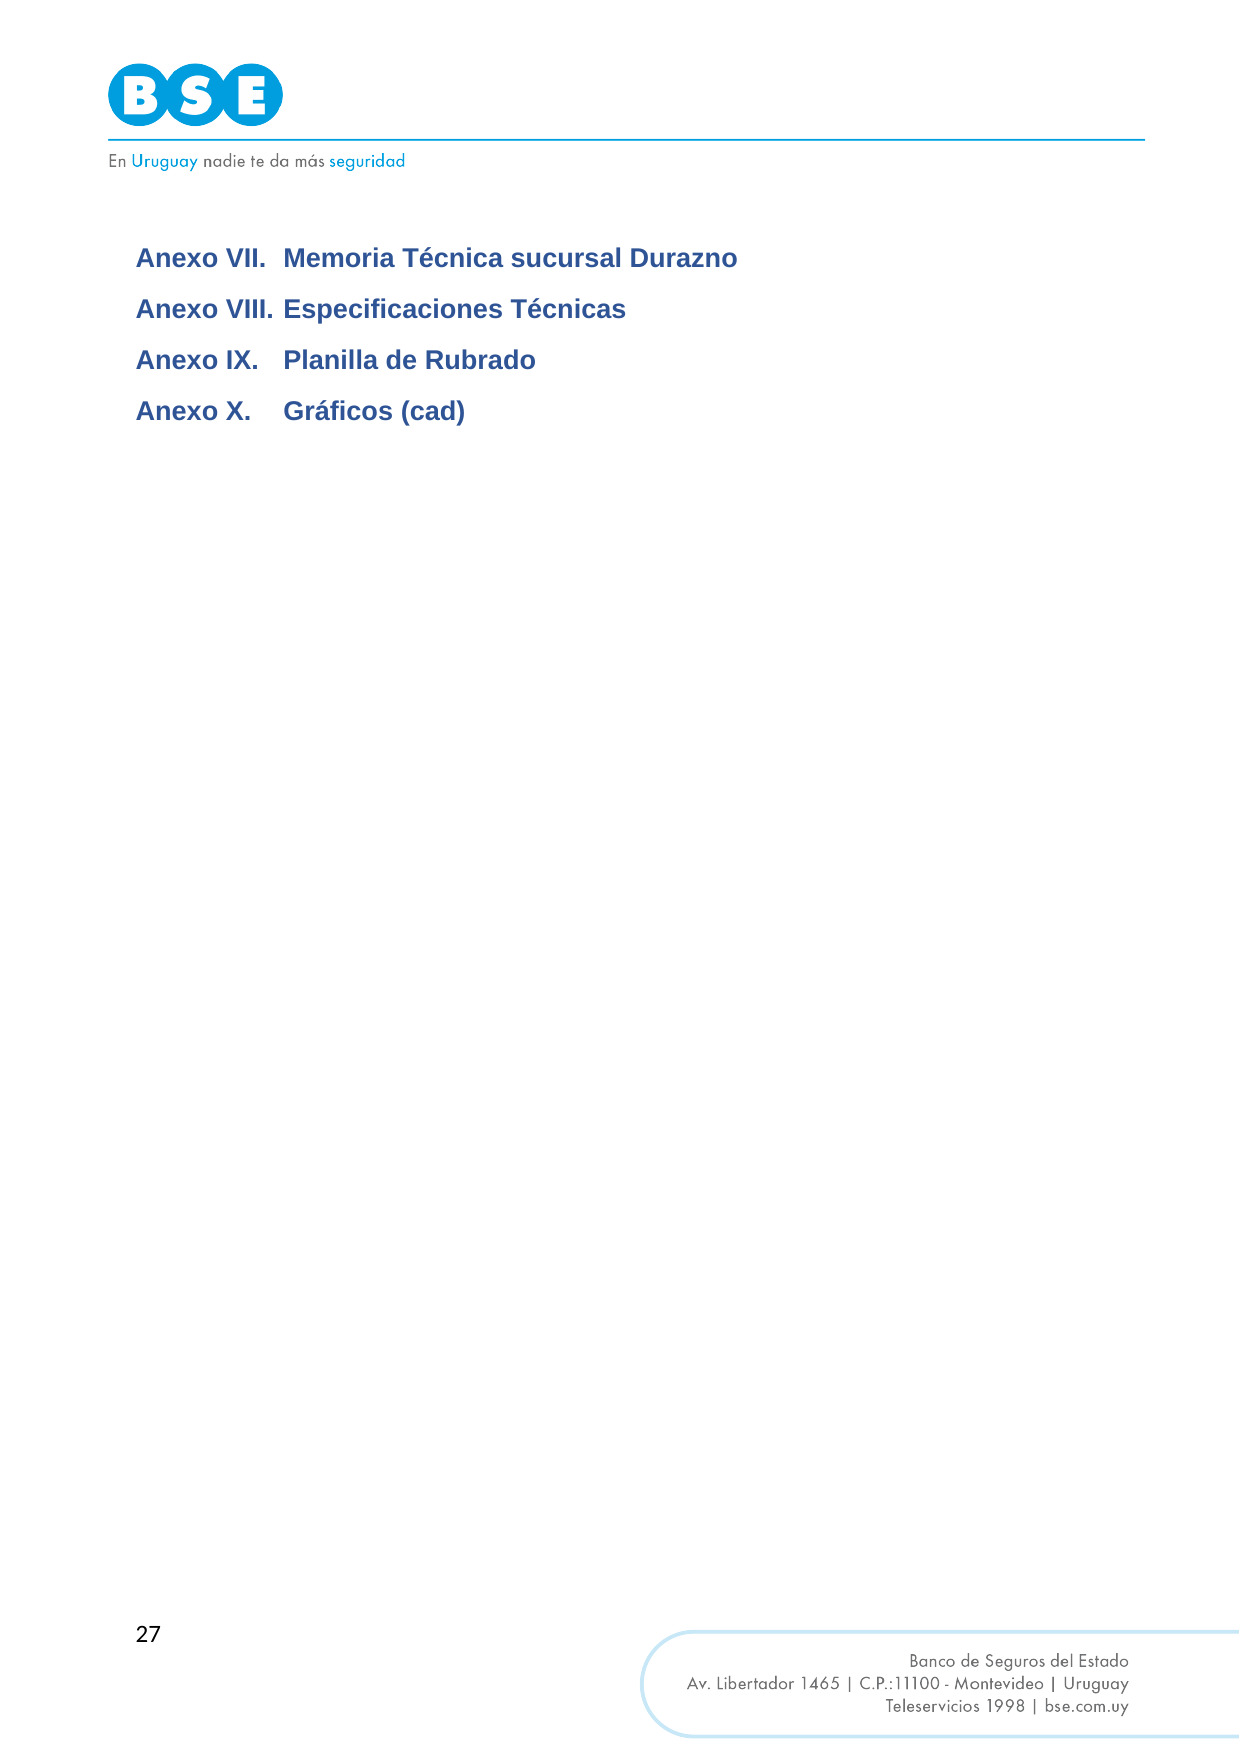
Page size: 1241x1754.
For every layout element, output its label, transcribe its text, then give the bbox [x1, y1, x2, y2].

picture [1, 0, 1241, 183]
subtitle Planilla de Rubrado [135, 344, 1092, 375]
subtitle Memoria Técnica sucursal Durazno [135, 242, 1092, 273]
subtitle Especificaciones Técnicas [135, 293, 1092, 324]
picture [0, 1617, 1239, 1754]
subtitle Gráficos (cad) [135, 395, 1092, 426]
